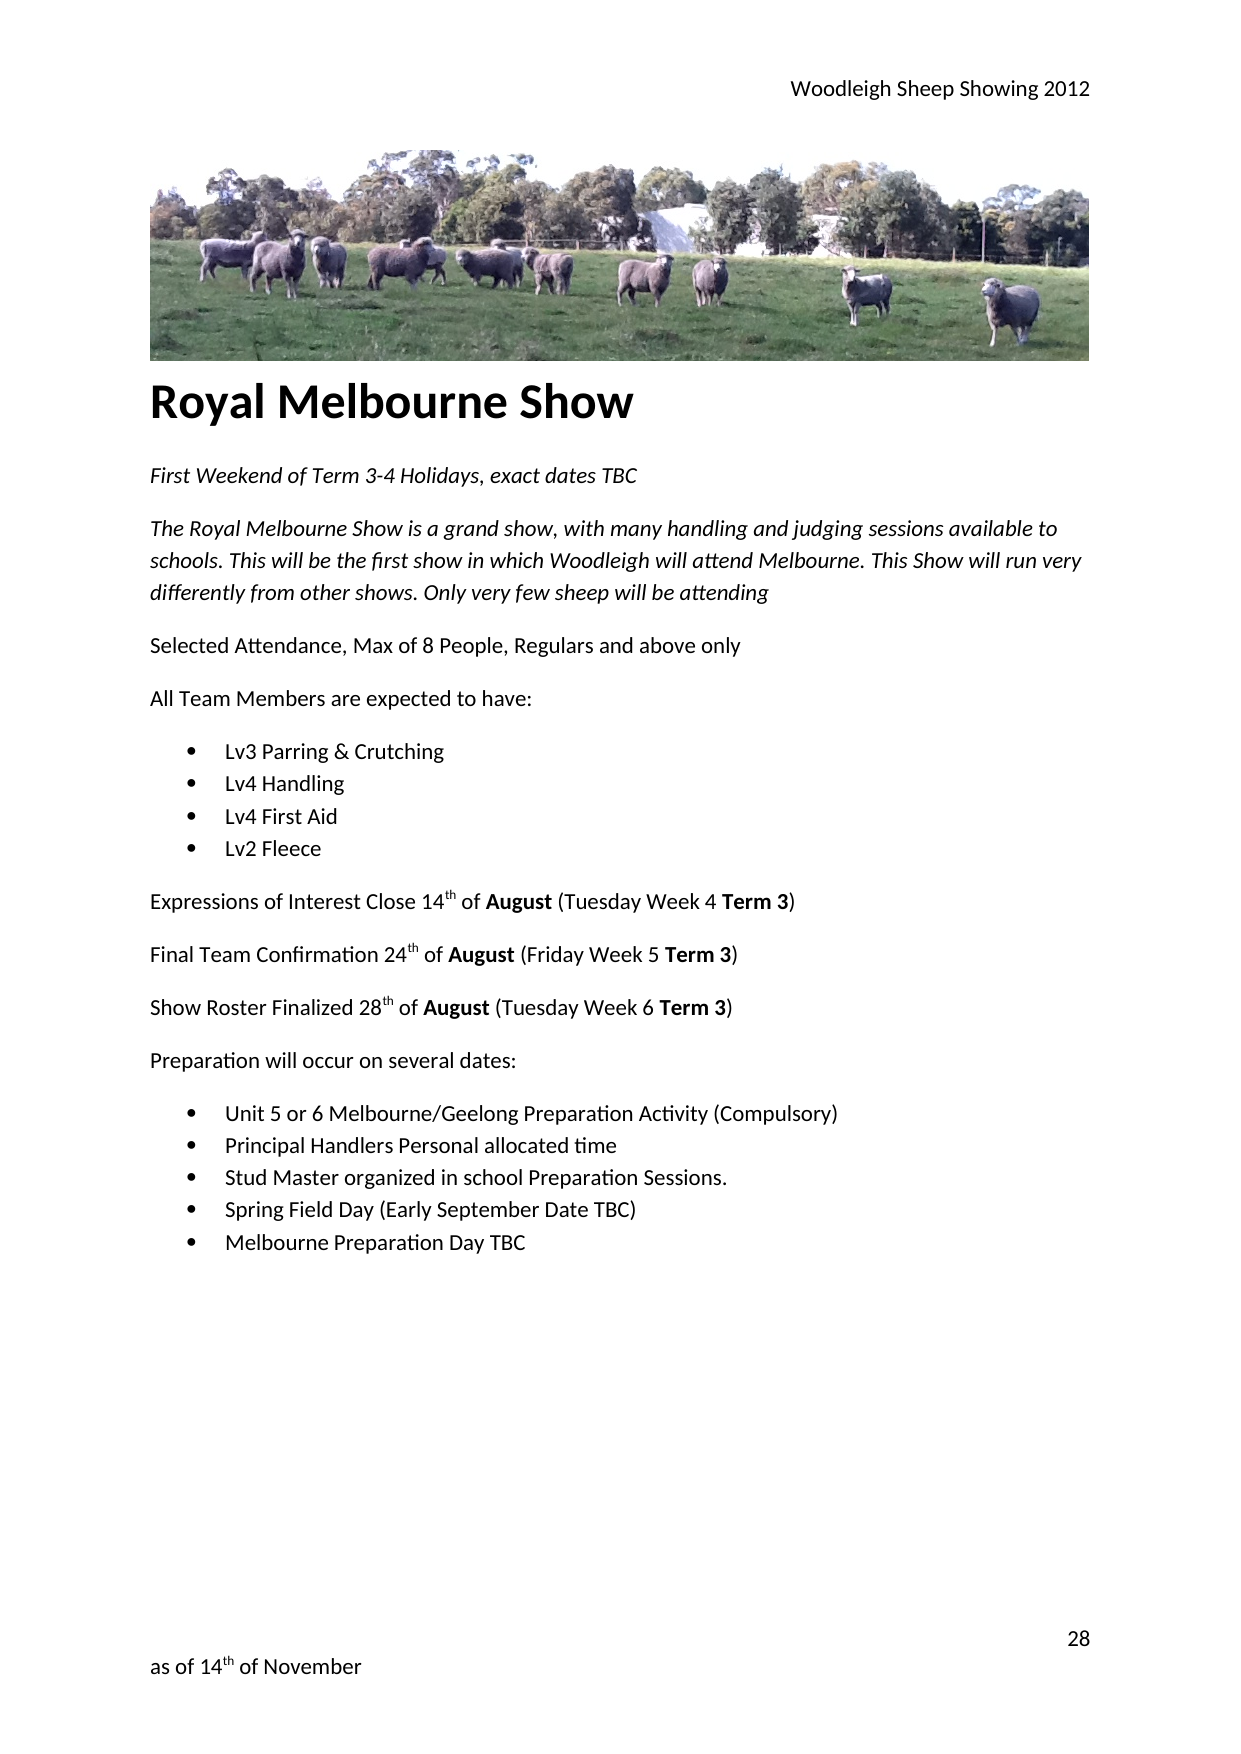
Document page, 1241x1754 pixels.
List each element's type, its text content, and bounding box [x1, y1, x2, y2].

text Selected Attendance, Max of 8 People, Regulars and above only [150, 631, 1090, 659]
list Lv4 First Aid [187, 802, 1090, 830]
list Principal Handlers Personal allocated time [187, 1131, 1090, 1159]
text First Weekend of Term 3-4 Holidays, exact dates TBC [150, 461, 1090, 489]
list Lv3 Parring & Crutching [187, 737, 1090, 765]
text Preparation will occur on several dates: [150, 1046, 1090, 1074]
text Expressions of Interest Close 14th of August (Tuesday Week 4 Term 3) [150, 887, 1090, 915]
text Final Team Confirmation 24th of August (Friday Week 5 Term 3) [150, 940, 1090, 968]
text All Team Members are expected to have: [150, 684, 1090, 712]
list Spring Field Day (Early September Date TBC) [187, 1196, 1090, 1224]
list Melbourne Preparation Day TBC [187, 1228, 1090, 1256]
text Show Roster Finalized 28th of August (Tuesday Week 6 Term 3) [150, 993, 1090, 1021]
list Stud Master organized in school Preparation Sessions. [187, 1163, 1090, 1191]
text The Royal Melbourne Show is a grand show, with many handling and judging sessions available to schools. This will be the first show in which Woodleigh will attend Melbourne. This Show will run very differently from other shows. Only very few sheep will be attending [150, 514, 1090, 606]
list Lv4 Handling [187, 769, 1090, 798]
picture [150, 150, 1089, 361]
list Unit 5 or 6 Melbourne/Geelong Preparation Activity (Compulsory) [187, 1099, 1090, 1127]
list Lv2 Fleece [187, 834, 1090, 862]
